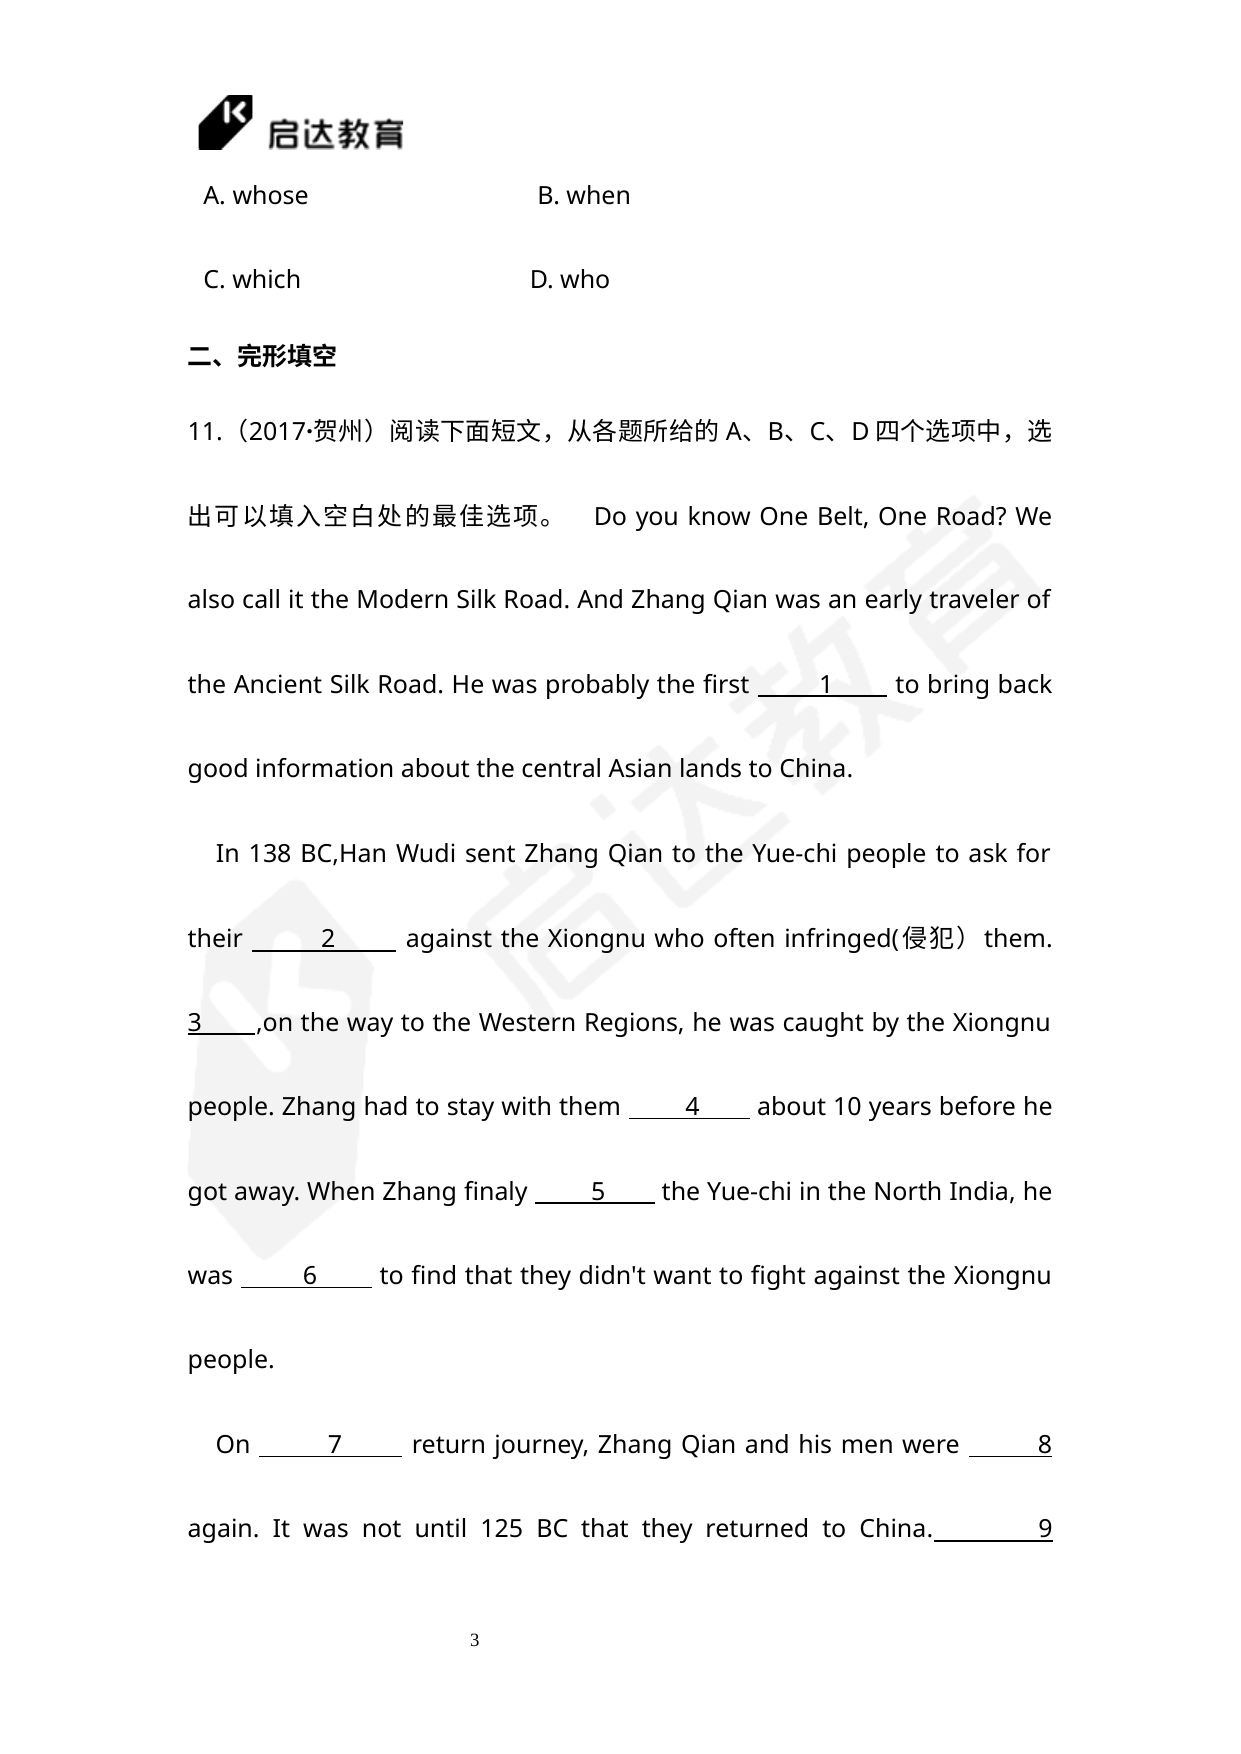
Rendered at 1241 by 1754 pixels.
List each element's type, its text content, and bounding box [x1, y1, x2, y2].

picture [198, 95, 404, 150]
text A. whose B. when C. which D. who [203, 162, 1053, 311]
text 二、完形填空 [187, 322, 1053, 387]
